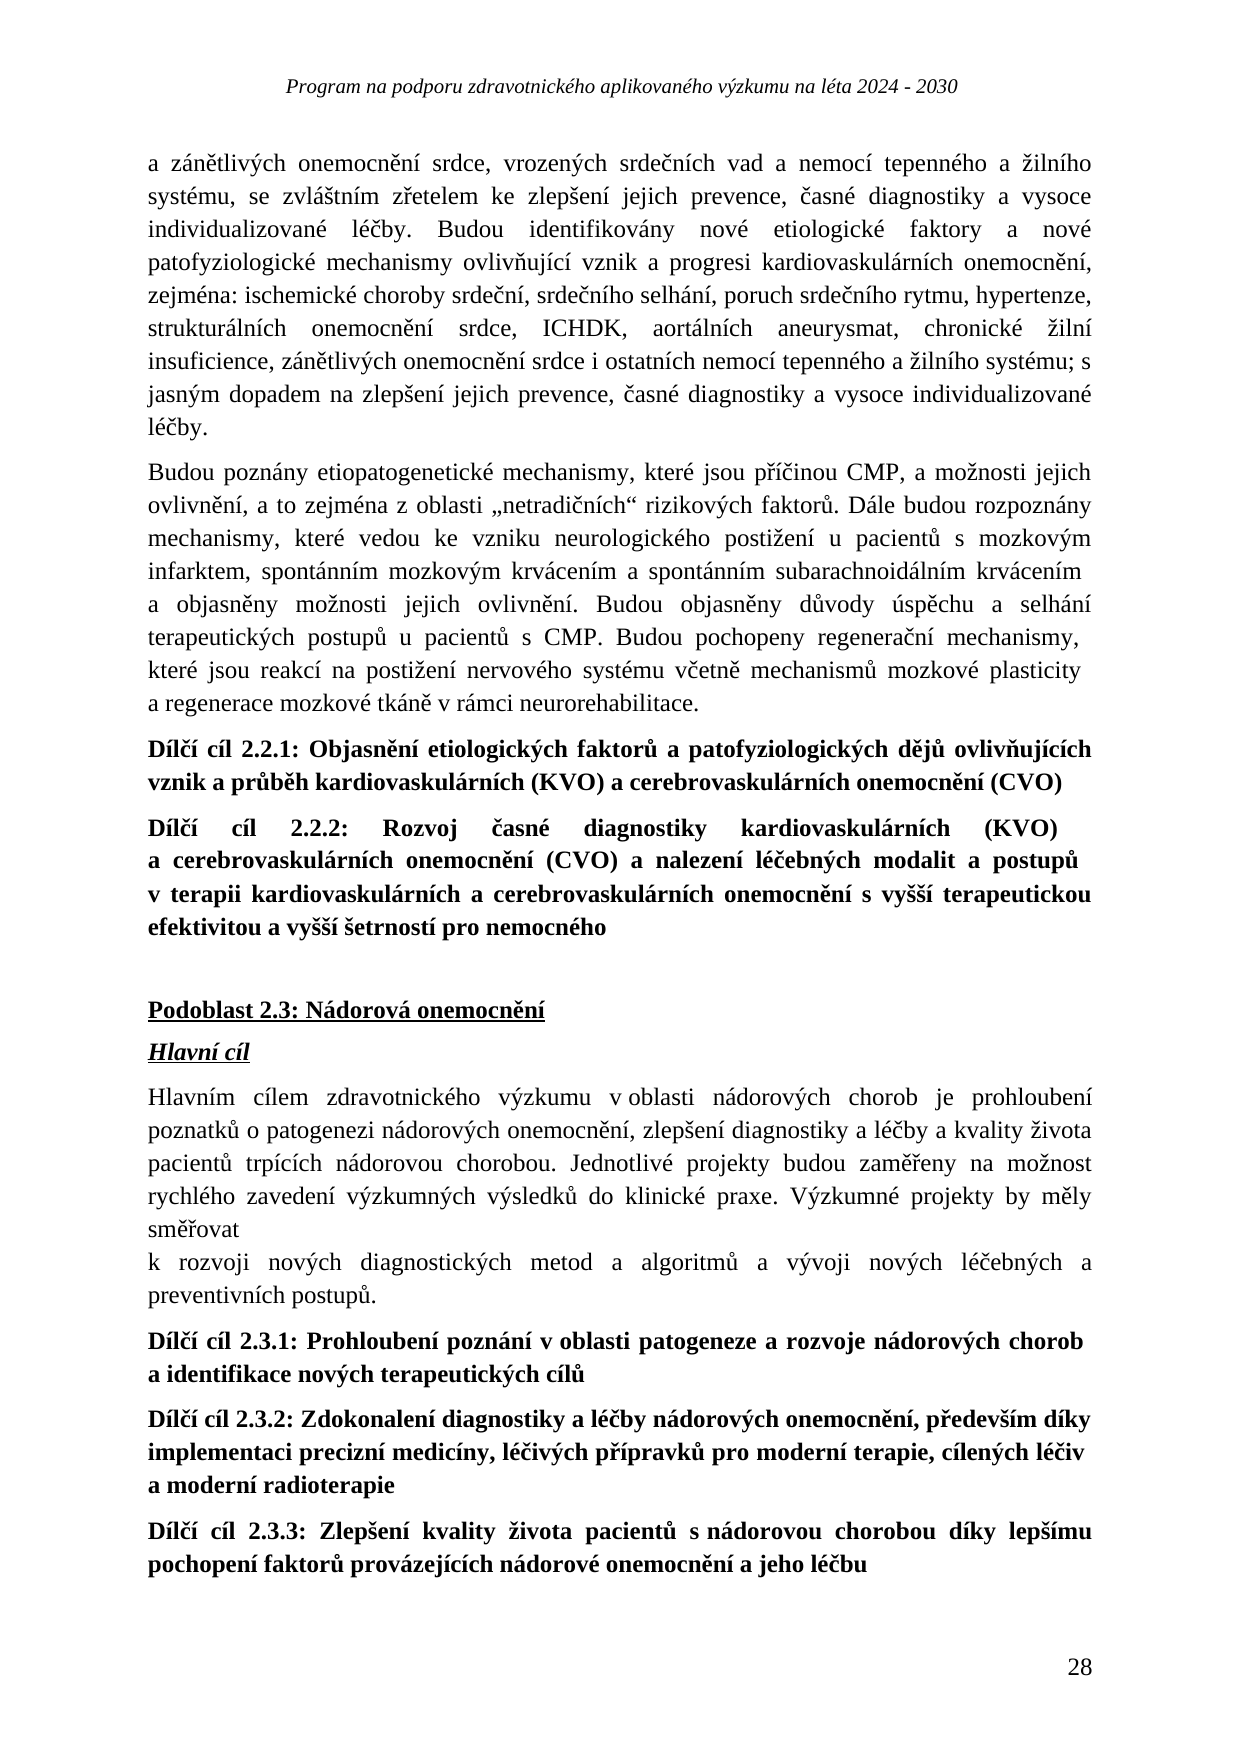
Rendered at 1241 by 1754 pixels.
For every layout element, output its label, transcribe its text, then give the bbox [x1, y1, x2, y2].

text Dílčí cíl 2.2.2: Rozvoj časné diagnostiky kardiovaskulárních (KVO) a cerebrovaskulárních onemocnění (CVO) a nalezení léčebných modalit a postupů v terapii kardiovaskulárních a cerebrovaskulárních onemocnění s vyšší terapeutickou efektivitou a vyšší šetrností pro nemocného [148, 813, 1093, 940]
text Dílčí cíl 2.2.1: Objasnění etiologických faktorů a patofyziologických dějů ovlivňujících vznik a průběh kardiovaskulárních (KVO) a cerebrovaskulárních onemocnění (CVO) [148, 734, 1093, 796]
text Dílčí cíl 2.3.3: Zlepšení kvality života pacientů s nádorovou chorobou díky lepšímu pochopení faktorů provázejících nádorové onemocnění a jeho léčbu [148, 1516, 1093, 1578]
text Hlavním cílem zdravotnického výzkumu v oblasti nádorových chorob je prohloubení poznatků o patogenezi nádorových onemocnění, zlepšení diagnostiky a léčby a kvality života pacientů trpících nádorovou chorobou. Jednotlivé projekty budou zaměřeny na možnost rychlého zavedení výzkumných výsledků do klinické praxe. Výzkumné projekty by měly směřovat k rozvoji nových diagnostických metod a algoritmů a vývoji nových léčebných a preventivních postupů. [148, 1082, 1093, 1309]
text Budou poznány etiopatogenetické mechanismy, které jsou příčinou CMP, a možnosti jejich ovlivnění, a to zejména z oblasti „netradičních“ rizikových faktorů. Dále budou rozpoznány mechanismy, které vedou ke vzniku neurologického postižení u pacientů s mozkovým infarktem, spontánním mozkovým krvácením a spontánním subarachnoidálním krvácením a objasněny možnosti jejich ovlivnění. Budou objasněny důvody úspěchu a selhání terapeutických postupů u pacientů s CMP. Budou pochopeny regenerační mechanismy, které jsou reakcí na postižení nervového systému včetně mechanismů mozkové plasticity a regenerace mozkové tkáně v rámci neurorehabilitace. [148, 457, 1093, 717]
text Dílčí cíl 2.3.2: Zdokonalení diagnostiky a léčby nádorových onemocnění, především díky implementaci precizní medicíny, léčivých přípravků pro moderní terapie, cílených léčiv a moderní radioterapie [148, 1404, 1093, 1499]
text Dílčí cíl 2.3.1: Prohloubení poznání v oblasti patogeneze a rozvoje nádorových chorob a identifikace nových terapeutických cílů [148, 1326, 1093, 1388]
subtitle Podoblast 2.3: Nádorová onemocnění [148, 995, 1093, 1024]
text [148, 148, 1093, 441]
text Hlavní cíl [148, 1037, 1093, 1065]
